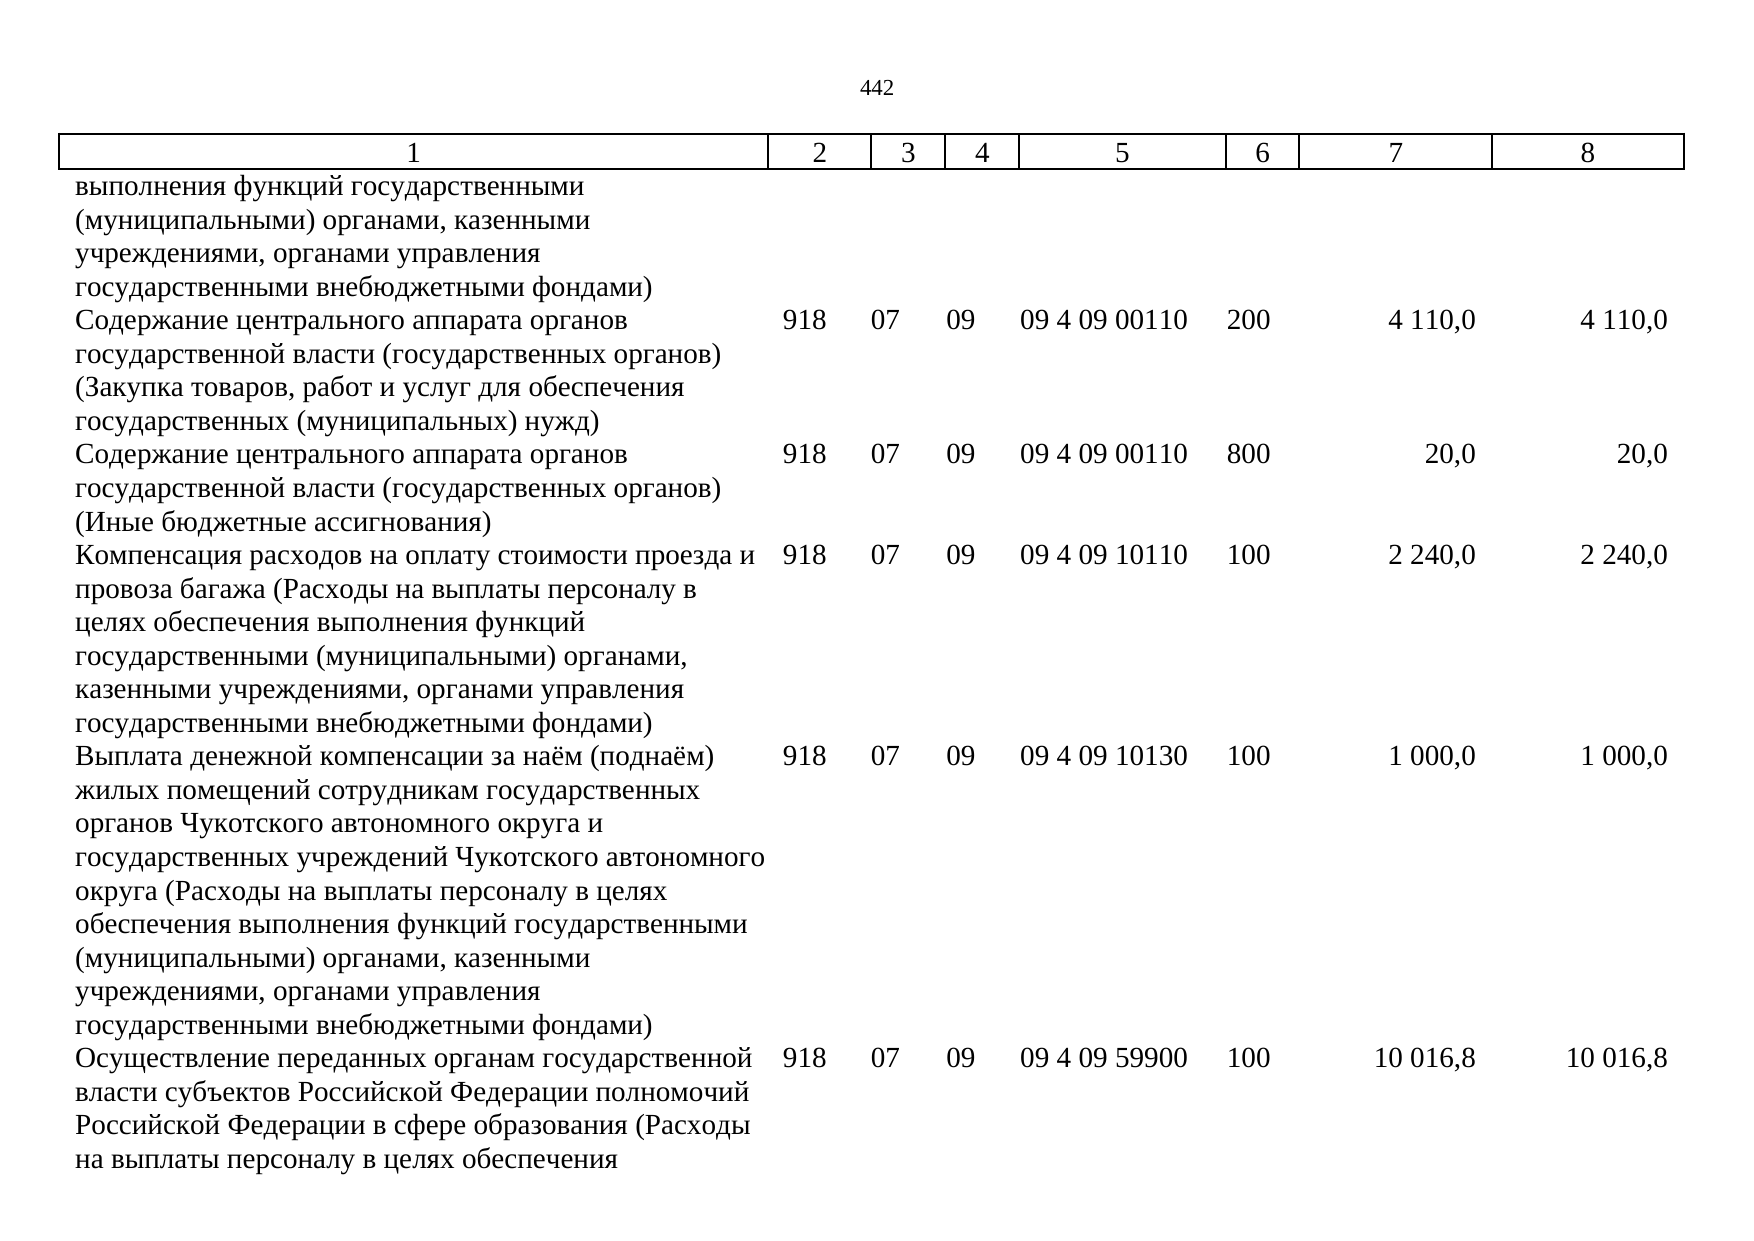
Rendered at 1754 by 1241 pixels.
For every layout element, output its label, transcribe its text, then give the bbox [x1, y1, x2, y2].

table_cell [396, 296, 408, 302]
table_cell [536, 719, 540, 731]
table_header 3 [872, 135, 944, 168]
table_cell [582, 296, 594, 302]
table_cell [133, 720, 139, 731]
table_header 7 [1300, 135, 1491, 168]
table_header 1 [60, 135, 767, 168]
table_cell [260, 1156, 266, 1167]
table_header 5 [1020, 135, 1225, 168]
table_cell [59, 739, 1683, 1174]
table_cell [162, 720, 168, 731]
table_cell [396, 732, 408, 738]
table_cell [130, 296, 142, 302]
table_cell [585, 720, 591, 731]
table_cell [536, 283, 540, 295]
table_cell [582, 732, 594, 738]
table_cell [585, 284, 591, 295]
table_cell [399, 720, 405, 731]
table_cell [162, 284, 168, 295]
table_header 8 [1493, 135, 1683, 168]
table_header 4 [946, 135, 1018, 168]
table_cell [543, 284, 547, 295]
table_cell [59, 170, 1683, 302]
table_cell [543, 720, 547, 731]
table_header 2 [769, 135, 870, 168]
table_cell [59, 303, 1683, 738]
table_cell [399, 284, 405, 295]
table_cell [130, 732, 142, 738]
table_header 6 [1227, 135, 1298, 168]
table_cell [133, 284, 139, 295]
